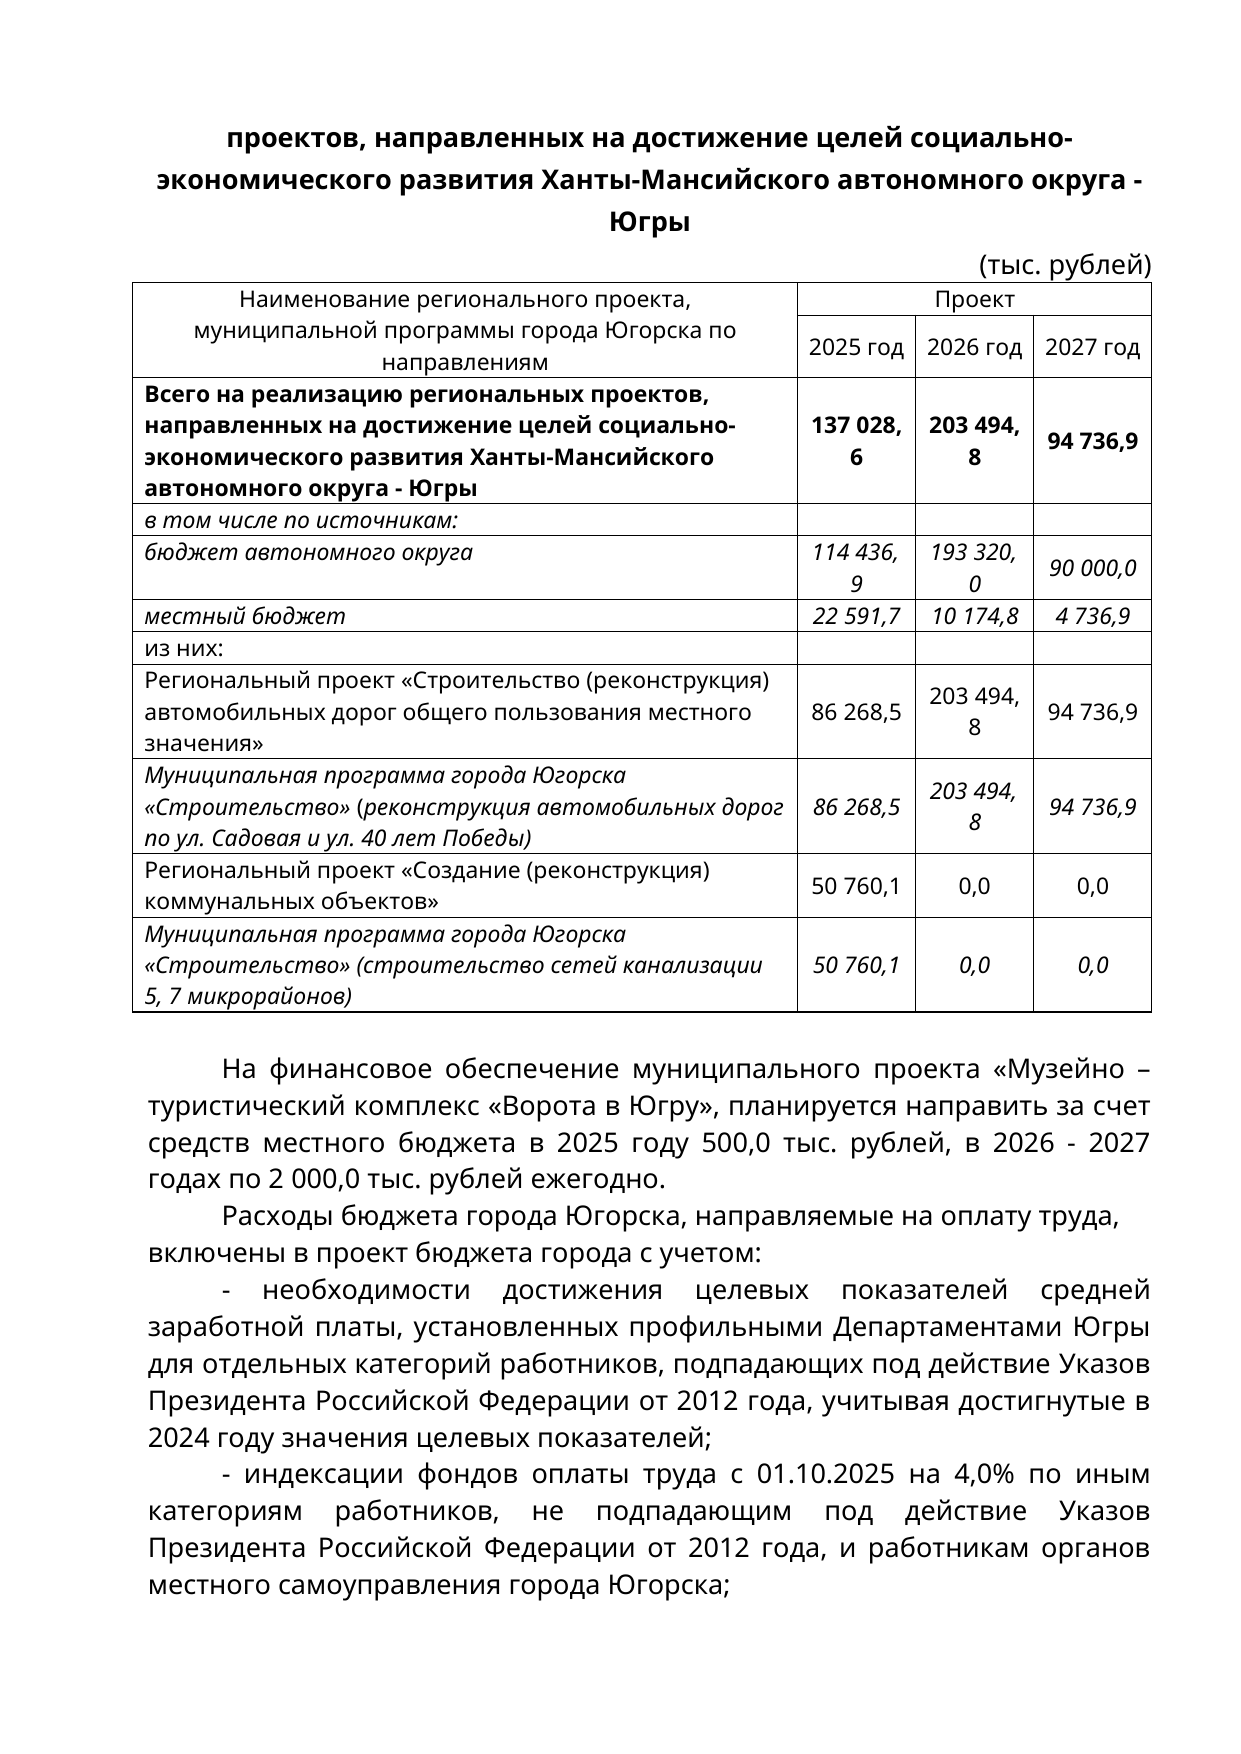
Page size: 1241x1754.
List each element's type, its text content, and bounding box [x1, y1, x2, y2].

text На финансовое обеспечение муниципального проекта «Музейно – туристический комплекс «Ворота в Югру», планируется направить за счет средств местного бюджета в 2025 году 500,0 тыс. рублей, в 2026 - 2027 годах по 2 000,0 тыс. рублей ежегодно. [148, 1049, 1152, 1197]
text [148, 118, 1152, 240]
table_cell 86 268,5 [798, 665, 915, 758]
table_cell 2025 год [798, 316, 915, 377]
text Расходы бюджета города Югорска, направляемые на оплату труда, включены в проект бюджета города с учетом: [148, 1197, 1152, 1271]
table_cell 86 268,5 [798, 759, 915, 853]
table_cell Региональный проект «Строительство (реконструкция) автомобильных дорог общего пользования местного значения» [133, 665, 797, 758]
table_header 94 736,9 [1034, 378, 1151, 503]
table_cell 2027 год [1034, 316, 1151, 377]
table_cell [798, 504, 915, 535]
table_cell 0,0 [916, 854, 1033, 917]
table_cell [916, 632, 1033, 663]
table_cell из них: [133, 632, 797, 663]
table_cell 0,0 [1034, 918, 1151, 1011]
table_cell местный бюджет [133, 600, 797, 631]
table_cell в том числе по источникам: [133, 504, 797, 535]
text (тыс. рублей) [148, 245, 1152, 282]
table_cell 193 320,0 [916, 536, 1033, 599]
table_header Проект [798, 283, 1151, 314]
table_cell 10 174,8 [916, 600, 1033, 631]
table_cell [1034, 504, 1151, 535]
table_cell 4 736,9 [1034, 600, 1151, 631]
table_cell 22 591,7 [798, 600, 915, 631]
text - индексации фондов оплаты труда с 01.10.2025 на 4,0% по иным категориям работников, не подпадающим под действие Указов Президента Российской Федерации от 2012 года, и работникам органов местного самоуправления города Югорска; [148, 1455, 1152, 1602]
table_cell Региональный проект «Создание (реконструкция) коммунальных объектов» [133, 854, 797, 917]
table_cell 203 494,8 [916, 665, 1033, 758]
table_cell 0,0 [916, 918, 1033, 1011]
table_cell 90 000,0 [1034, 536, 1151, 599]
table_header Всего на реализацию региональных проектов, направленных на достижение целей социально-экономического развития Ханты-Мансийского автономного округа - Югры [133, 378, 797, 503]
table_cell 94 736,9 [1034, 665, 1151, 758]
table_cell 94 736,9 [1034, 759, 1151, 853]
table_cell 203 494,8 [916, 759, 1033, 853]
table_cell [1034, 632, 1151, 663]
table_header Наименование регионального проекта, муниципальной программы города Югорска по направлениям [133, 283, 797, 377]
table_cell [798, 632, 915, 663]
table_header 203 494,8 [916, 378, 1033, 503]
table_cell [916, 504, 1033, 535]
table_cell 50 760,1 [798, 918, 915, 1011]
table_cell Муниципальная программа города Югорска «Строительство» (реконструкция автомобильных дорог по ул. Садовая и ул. 40 лет Победы) [133, 759, 797, 853]
table_cell 0,0 [1034, 854, 1151, 917]
table_cell 2026 год [916, 316, 1033, 377]
table_cell 114 436,9 [798, 536, 915, 599]
table_cell Муниципальная программа города Югорска «Строительство» (строительство сетей канализации 5, 7 микрорайонов) [133, 918, 797, 1011]
text - необходимости достижения целевых показателей средней заработной платы, установленных профильными Департаментами Югры для отдельных категорий работников, подпадающих под действие Указов Президента Российской Федерации от 2012 года, учитывая достигнутые в 2024 году значения целевых показателей; [148, 1271, 1152, 1455]
table_cell бюджет автономного округа [133, 536, 797, 599]
table_cell 50 760,1 [798, 854, 915, 917]
table_header 137 028,6 [798, 378, 915, 503]
